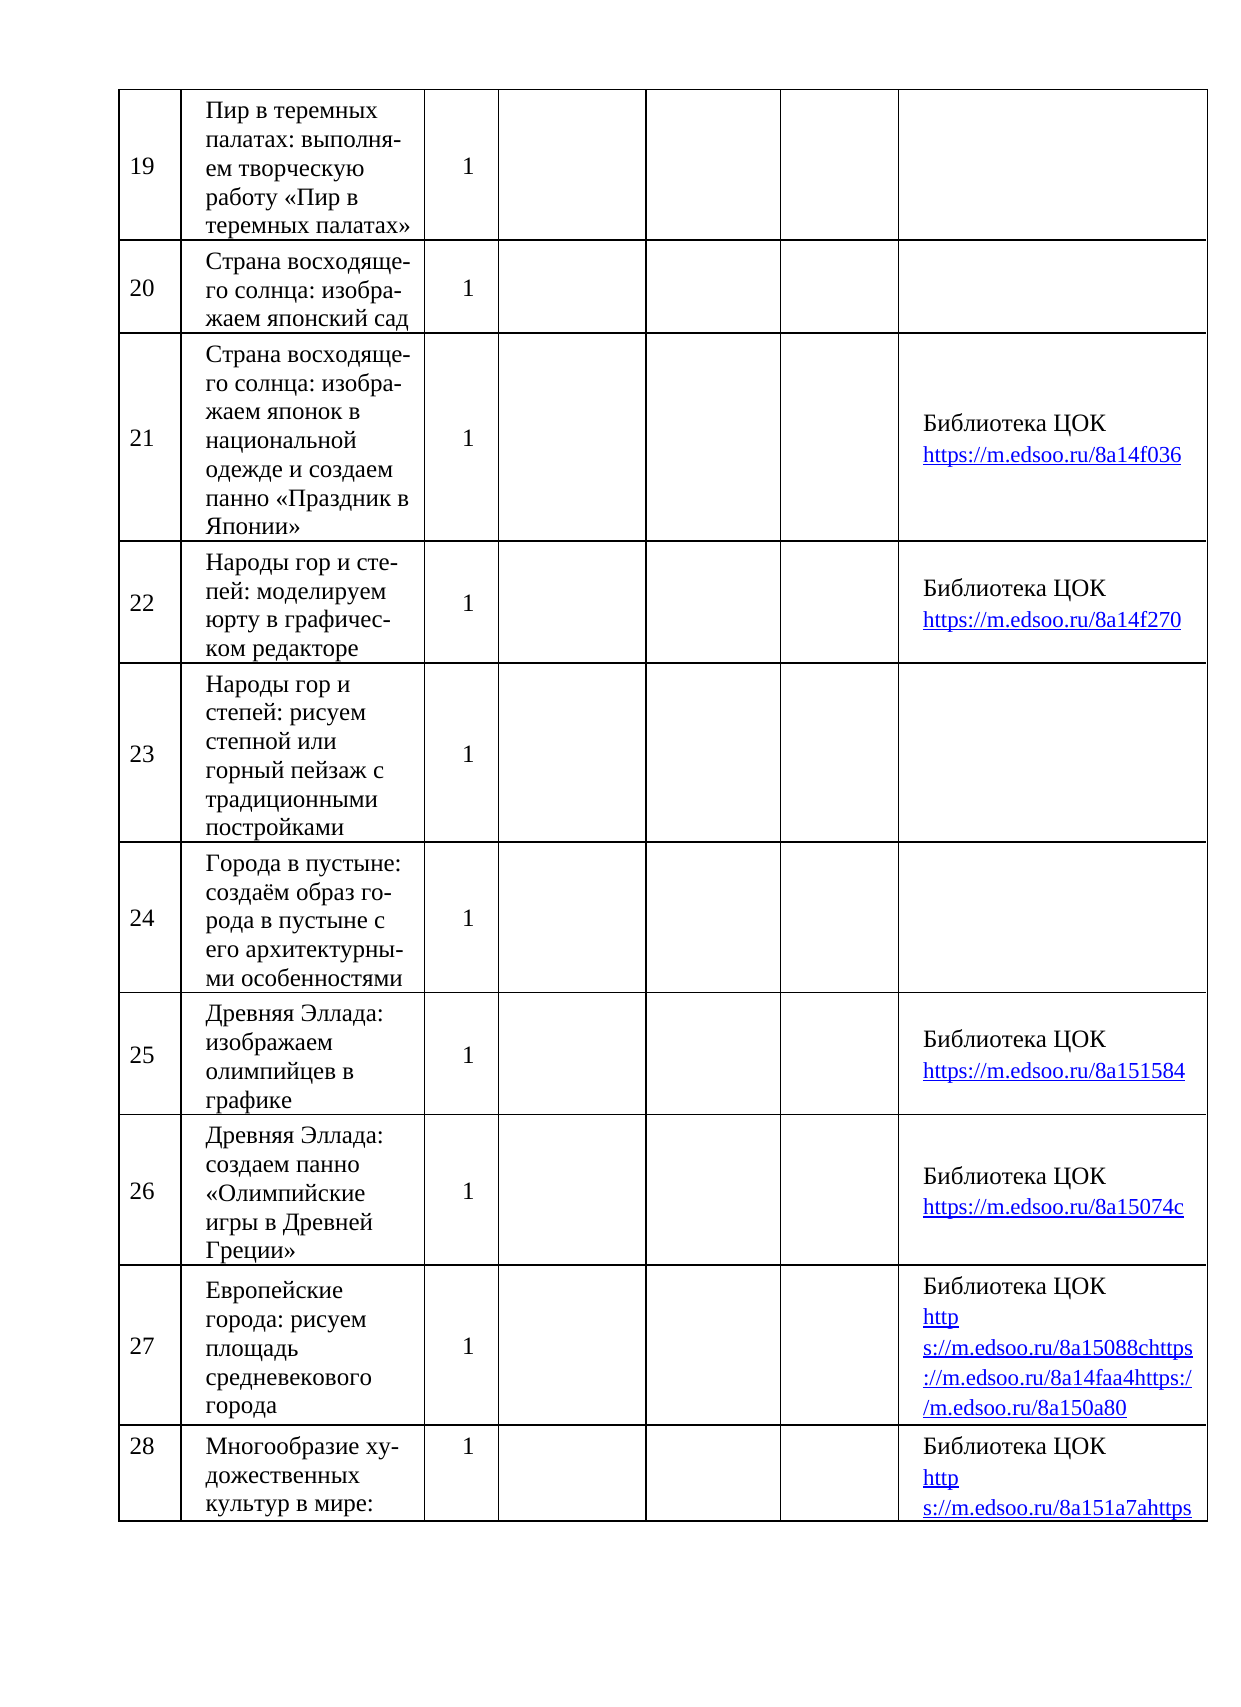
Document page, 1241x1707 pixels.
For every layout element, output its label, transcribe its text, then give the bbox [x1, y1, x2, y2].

table_cell Европейские города: рисуем площадь средневекового города [182, 1266, 424, 1424]
table_cell 26 [120, 1115, 180, 1264]
table_cell 25 [120, 993, 180, 1113]
table_cell Библиотека ЦОК https://m.edsoo.ru/8a15074c [899, 1114, 1207, 1264]
table_cell 1 [425, 542, 498, 662]
table_cell [499, 334, 645, 540]
table_cell Страна восходяще-го солнца: изобра-жаем японок в национальной одежде и создаем панно «Праздник в Японии» [182, 334, 424, 540]
table_cell 27 [120, 1266, 180, 1424]
table_cell 1 [425, 843, 498, 992]
table_cell [781, 1115, 898, 1264]
table_cell [781, 241, 898, 332]
table_cell [781, 1266, 898, 1424]
table_cell [499, 843, 645, 992]
table_cell Библиотека ЦОК https://m.edsoo.ru/8a14f270 [899, 540, 1207, 662]
table_cell [899, 841, 1207, 992]
table_cell 1 [425, 1115, 498, 1264]
table_cell [499, 542, 645, 662]
table_cell Пир в теремных палатах: выполня-ем творческую работу «Пир в теремных палатах» [182, 90, 424, 239]
table_cell [499, 993, 645, 1113]
table_cell [781, 542, 898, 662]
table_cell 22 [120, 542, 180, 662]
table_cell [899, 90, 1207, 239]
table_cell [499, 1115, 645, 1264]
table_cell 28 [120, 1426, 180, 1520]
table_cell Древняя Эллада: создаем панно «Олимпийские игры в Древней Греции» [182, 1115, 424, 1264]
table_cell Древняя Эллада: изображаем олимпийцев в графике [182, 993, 424, 1113]
table_cell [647, 1115, 780, 1264]
table_cell 1 [425, 1426, 498, 1520]
table_cell [499, 90, 645, 239]
table_cell 1 [425, 664, 498, 841]
table_cell [899, 239, 1207, 332]
table_cell [781, 1426, 898, 1520]
table_cell 1 [425, 993, 498, 1113]
table_cell Страна восходяще-го солнца: изобра-жаем японский сад [182, 241, 424, 332]
table_cell [647, 1426, 780, 1520]
table_cell 19 [120, 90, 180, 239]
table_cell [781, 334, 898, 540]
table_cell [647, 90, 780, 239]
table_cell [647, 334, 780, 540]
table_cell 1 [425, 1266, 498, 1424]
table_cell Города в пустыне: создаём образ го-рода в пустыне с его архитектурны-ми особенностями [182, 843, 424, 992]
table_cell [499, 241, 645, 332]
table_cell 24 [120, 843, 180, 992]
table_cell [647, 241, 780, 332]
table_cell [781, 90, 898, 239]
table_cell [647, 542, 780, 662]
table_cell Народы гор и сте-пей: моделируем юрту в графичес-ком редакторе [182, 542, 424, 662]
table_cell [899, 662, 1207, 841]
table_cell [647, 993, 780, 1113]
table_cell [499, 1266, 645, 1424]
table_cell Библиотека ЦОК https://m.edsoo.ru/8a15088chttps://m.edsoo.ru/8a14faa4https://m.edsoo.ru/8a150a80 [899, 1264, 1207, 1424]
table_cell 1 [425, 90, 498, 239]
table_cell 1 [425, 241, 498, 332]
table_cell Библиотека ЦОК https://m.edsoo.ru/8a151584 [899, 992, 1207, 1113]
table_cell Библиотека ЦОК https://m.edsoo.ru/8a14f036 [899, 332, 1207, 540]
table_cell [647, 664, 780, 841]
table_cell Народы гор и степей: рисуем степной или горный пейзаж с традиционными постройками [182, 664, 424, 841]
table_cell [899, 1424, 1207, 1520]
table_cell 21 [120, 334, 180, 540]
table_cell [499, 1426, 645, 1520]
table_cell [499, 664, 645, 841]
table_cell [647, 1266, 780, 1424]
table_cell [781, 664, 898, 841]
table_cell [647, 843, 780, 992]
table_cell 1 [425, 334, 498, 540]
table_cell [781, 843, 898, 992]
table_cell 23 [120, 664, 180, 841]
table_cell 20 [120, 241, 180, 332]
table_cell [182, 1426, 424, 1520]
table_cell [781, 993, 898, 1113]
